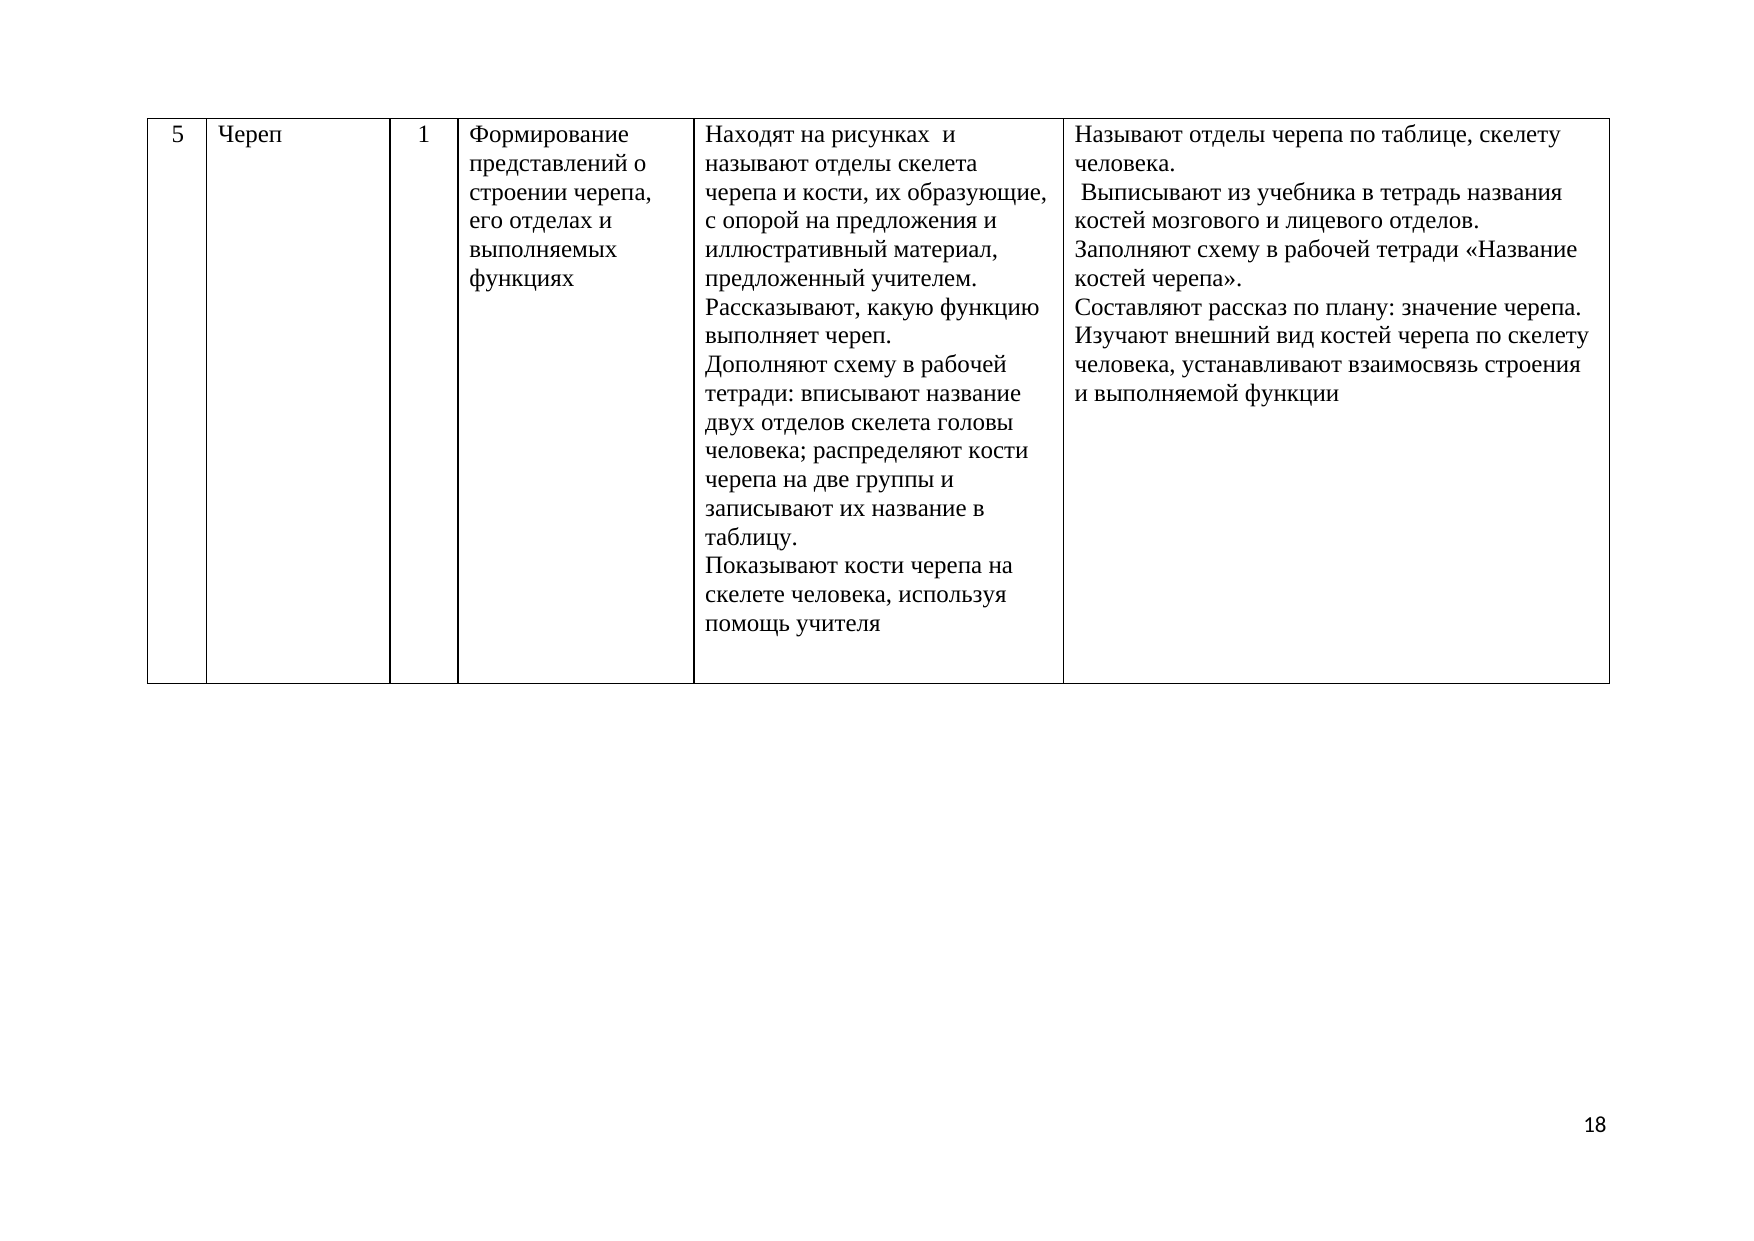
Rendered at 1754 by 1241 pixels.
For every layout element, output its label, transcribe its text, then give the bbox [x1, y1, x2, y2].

table_cell 1 [391, 119, 457, 682]
table_cell Находят на рисунках и называют отделы скелета черепа и кости, их образующие, с опорой на предложения и иллюстративный материал, предложенный учителем. Рассказывают, какую функцию выполняет череп. Дополняют схему в рабочей тетради: вписывают название двух отделов скелета головы человека; распределяют кости черепа на две группы и записывают их название в таблицу. Показывают кости черепа на скелете человека, используя помощь учителя [695, 119, 1063, 682]
table_cell Формирование представлений о строении черепа, его отделах и выполняемых функциях [459, 119, 693, 682]
table_cell Череп [207, 119, 389, 682]
table_cell 5 [148, 119, 206, 682]
table_cell Называют отделы черепа по таблице, скелету человека. Выписывают из учебника в тетрадь названия костей мозгового и лицевого отделов. Заполняют схему в рабочей тетради «Название костей черепа». Составляют рассказ по плану: значение черепа. Изучают внешний вид костей черепа по скелету человека, устанавливают взаимосвязь строения и выполняемой функции [1064, 119, 1609, 682]
